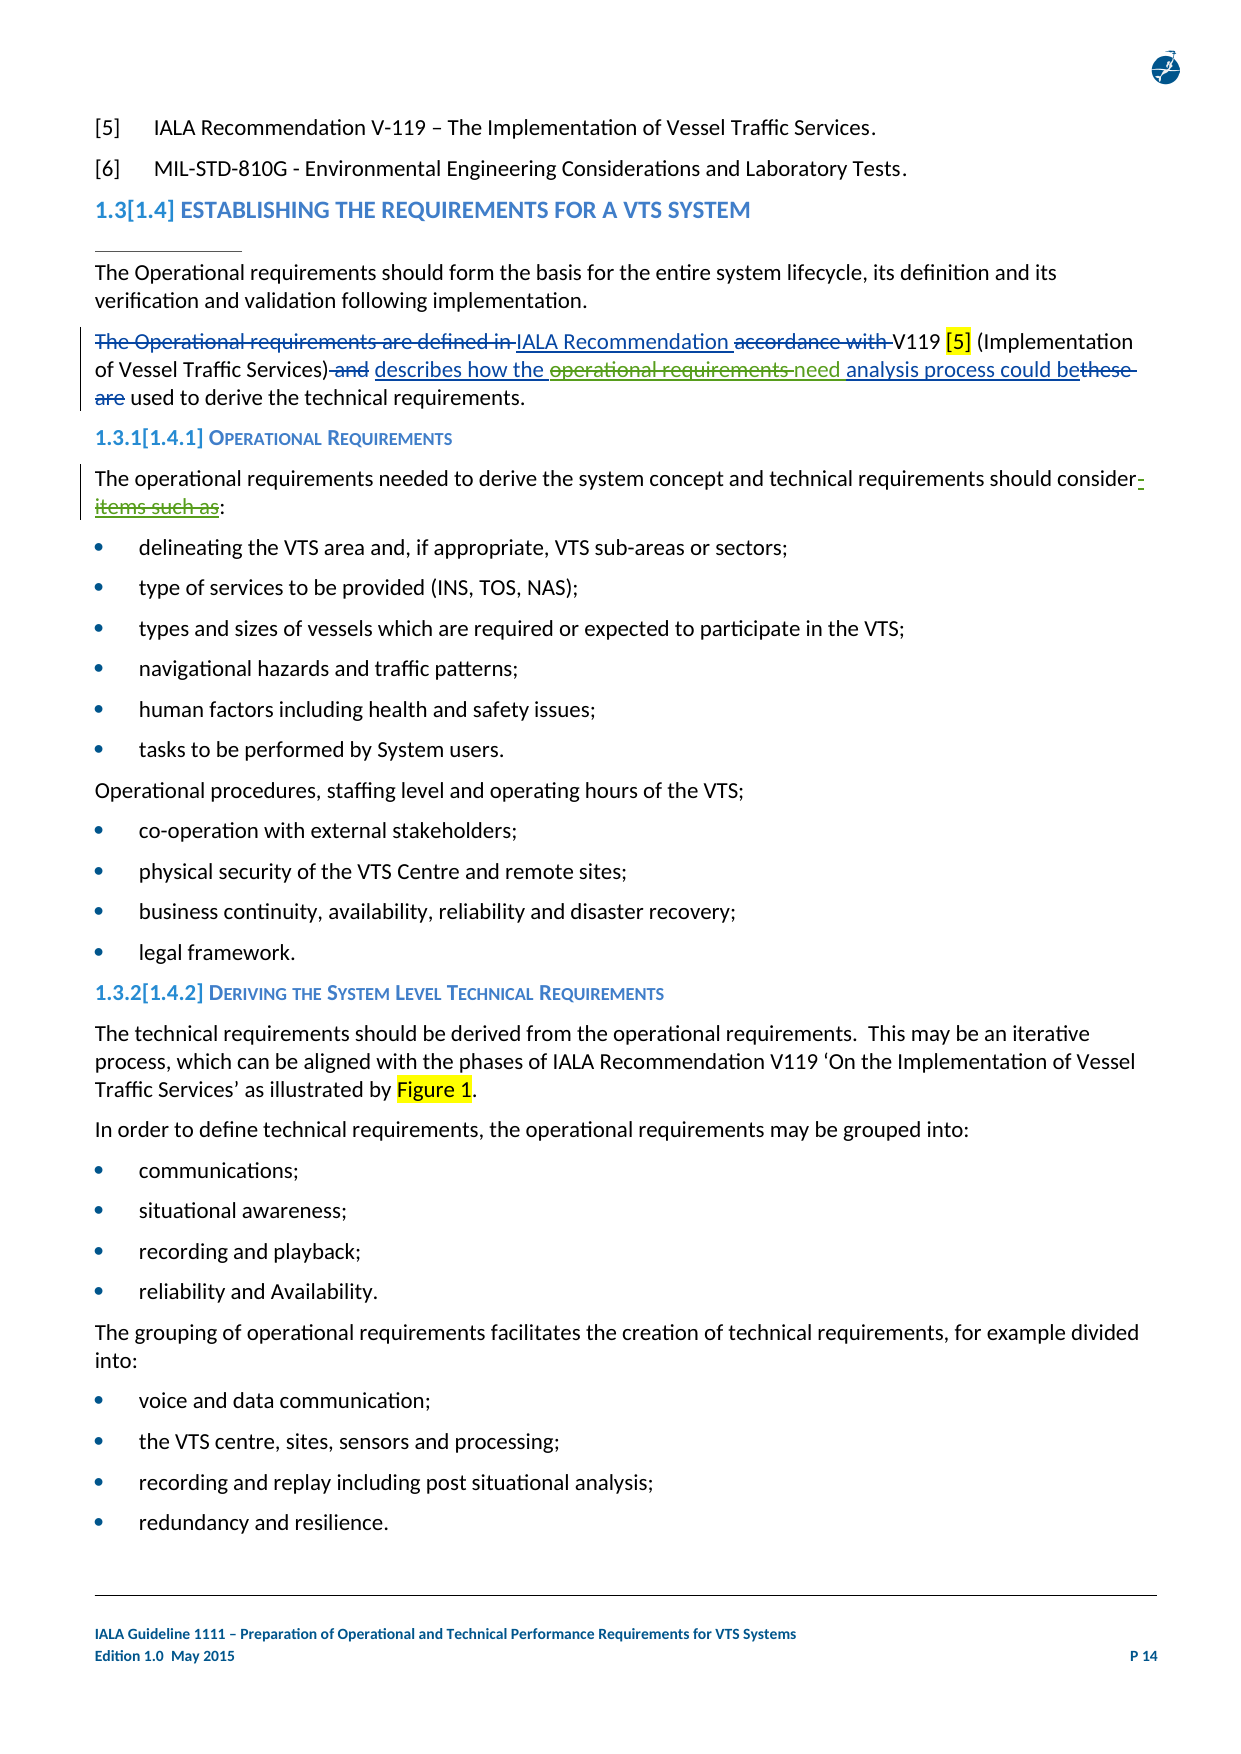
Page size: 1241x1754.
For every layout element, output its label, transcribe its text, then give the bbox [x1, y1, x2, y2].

text type of services to be provided (INS, TOS, NAS); [94, 573, 1157, 601]
text types and sizes of vessels which are required or expected to participate in the VTS; [94, 614, 1157, 642]
text The grouping of operational requirements facilitates the creation of technical requirements, for example divided into: [94, 1318, 1157, 1374]
text recording and playback; [94, 1237, 1157, 1265]
text The Operational requirements should form the basis for the entire system lifecycle, its definition and its verification and validation following implementation. [94, 258, 1157, 314]
text In order to define technical requirements, the operational requirements may be grouped into: [94, 1115, 1157, 1143]
text V119 [5] (Implementation of Vessel Traffic Services) used to derive the technical requirements. [94, 327, 1157, 411]
text The technical requirements should be derived from the operational requirements. This may be an iterative process, which can be aligned with the phases of IALA Recommendation V119 ‘On the Implementation of Vessel Traffic Services’ as illustrated by Figure 1. [94, 1019, 1157, 1103]
text situational awareness; [94, 1196, 1157, 1224]
text tasks to be performed by System users. [94, 735, 1157, 763]
text redundancy and resilience. [94, 1508, 1157, 1536]
text IALA Recommendation V-119 – The Implementation of Vessel Traffic Services. [94, 113, 1157, 142]
text MIL-STD-810G - Environmental Engineering Considerations and Laboratory Tests. [94, 154, 1157, 182]
text legal framework. [94, 938, 1157, 966]
subtitle Establishing the Requirements for a VTS System [94, 194, 1157, 225]
text The operational requirements needed to derive the system concept and technical requirements should consider: [94, 464, 1157, 520]
text the VTS centre, sites, sensors and processing; [94, 1427, 1157, 1455]
subtitle Operational Requirements [94, 423, 1157, 452]
text human factors including health and safety issues; [94, 695, 1157, 723]
text Operational procedures, staffing level and operating hours of the VTS; [94, 776, 1157, 804]
text voice and data communication; [94, 1387, 1157, 1414]
text physical security of the VTS Centre and remote sites; [94, 857, 1157, 885]
text reliability and Availability. [94, 1277, 1157, 1306]
text delineating the VTS area and, if appropriate, VTS sub-areas or sectors; [94, 533, 1157, 561]
subtitle Deriving the System Level Technical Requirements [94, 978, 1157, 1006]
text co-operation with external stakeholders; [94, 816, 1157, 844]
text business continuity, availability, reliability and disaster recovery; [94, 897, 1157, 925]
picture [1120, 0, 1239, 119]
text recording and replay including post situational analysis; [94, 1468, 1157, 1496]
text navigational hazards and traffic patterns; [94, 654, 1157, 682]
text communications; [94, 1156, 1157, 1184]
